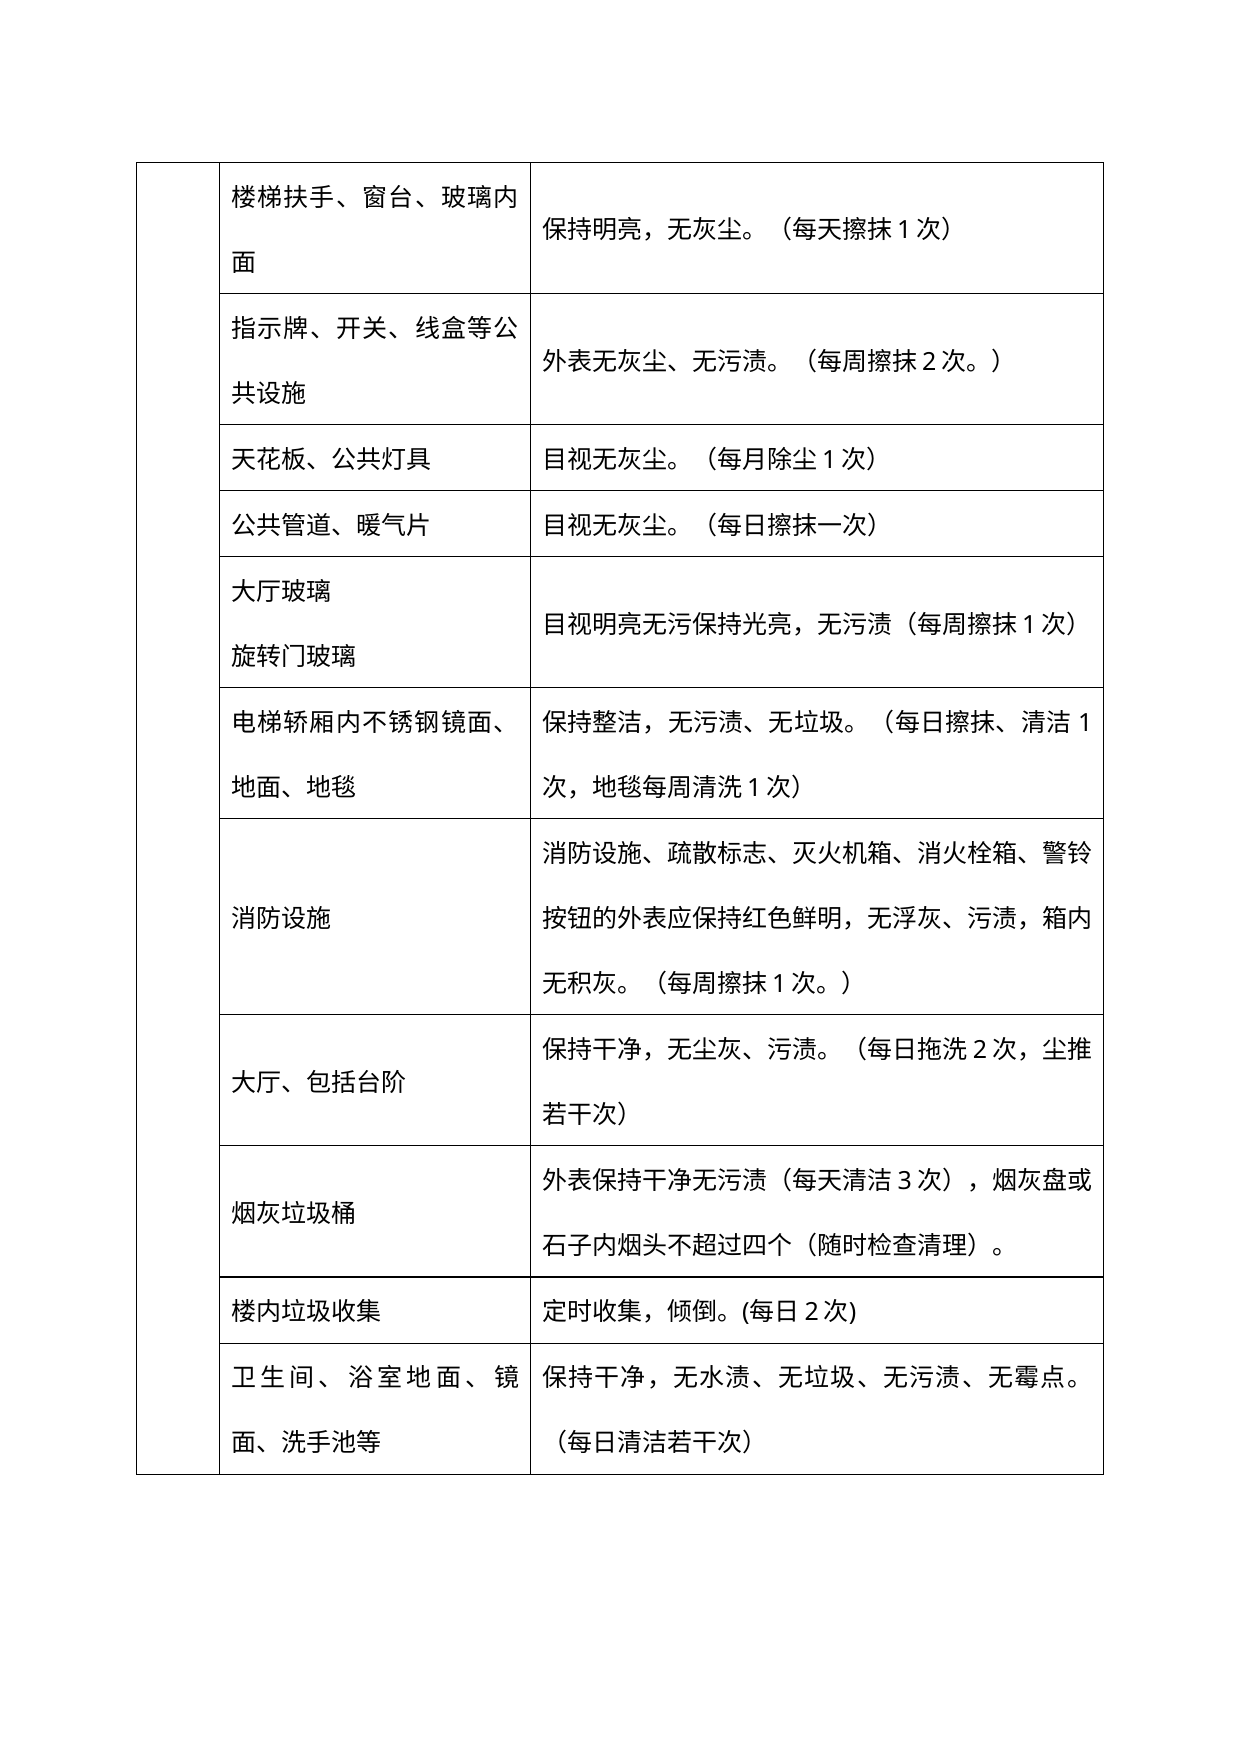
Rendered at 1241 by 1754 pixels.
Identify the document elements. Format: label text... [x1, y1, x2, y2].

table_cell 天花板、公共灯具 [220, 425, 530, 490]
table_cell 外表无灰尘、无污渍。（每周擦抹2次。） [531, 294, 1103, 424]
table_cell 消防设施、疏散标志、灭火机箱、消火栓箱、警铃按钮的外表应保持红色鲜明，无浮灰、污渍，箱内无积灰。（每周擦抹1次。） [531, 819, 1103, 1014]
table_cell 保持明亮，无灰尘。（每天擦抹1次） [531, 163, 1103, 293]
table_cell 大厅、包括台阶 [220, 1015, 530, 1145]
table_cell 公共管道、暖气片 [220, 491, 530, 556]
table_cell 大厅玻璃 旋转门玻璃 [220, 557, 530, 687]
table_cell 烟灰垃圾桶 [220, 1146, 530, 1276]
table_cell 楼梯扶手、窗台、玻璃内面 [220, 163, 530, 293]
table_cell 目视明亮无污保持光亮，无污渍（每周擦抹1次） [531, 557, 1103, 687]
table_cell 目视无灰尘。（每月除尘1次） [531, 425, 1103, 490]
table_cell 保持整洁，无污渍、无垃圾。（每日擦抹、清洁1次，地毯每周清洗1次） [531, 688, 1103, 818]
table_cell 电梯轿厢内不锈钢镜面、地面、地毯 [220, 688, 530, 818]
table_cell 定时收集，倾倒。(每日2次) [531, 1278, 1103, 1342]
table_cell 消防设施 [220, 819, 530, 1014]
table_cell 保持干净，无水渍、无垃圾、无污渍、无霉点。（每日清洁若干次） [531, 1344, 1103, 1473]
table_cell 目视无灰尘。（每日擦抹一次） [531, 491, 1103, 556]
table_cell 指示牌、开关、线盒等公共设施 [220, 294, 530, 424]
table_cell 卫生间、浴室地面、镜面、洗手池等 [220, 1344, 530, 1473]
table_cell 保持干净，无尘灰、污渍。（每日拖洗2次，尘推若干次） [531, 1015, 1103, 1145]
table_cell 楼内垃圾收集 [220, 1278, 530, 1342]
table_cell 外表保持干净无污渍（每天清洁3次），烟灰盘或石子内烟头不超过四个（随时检查清理）。 [531, 1146, 1103, 1276]
